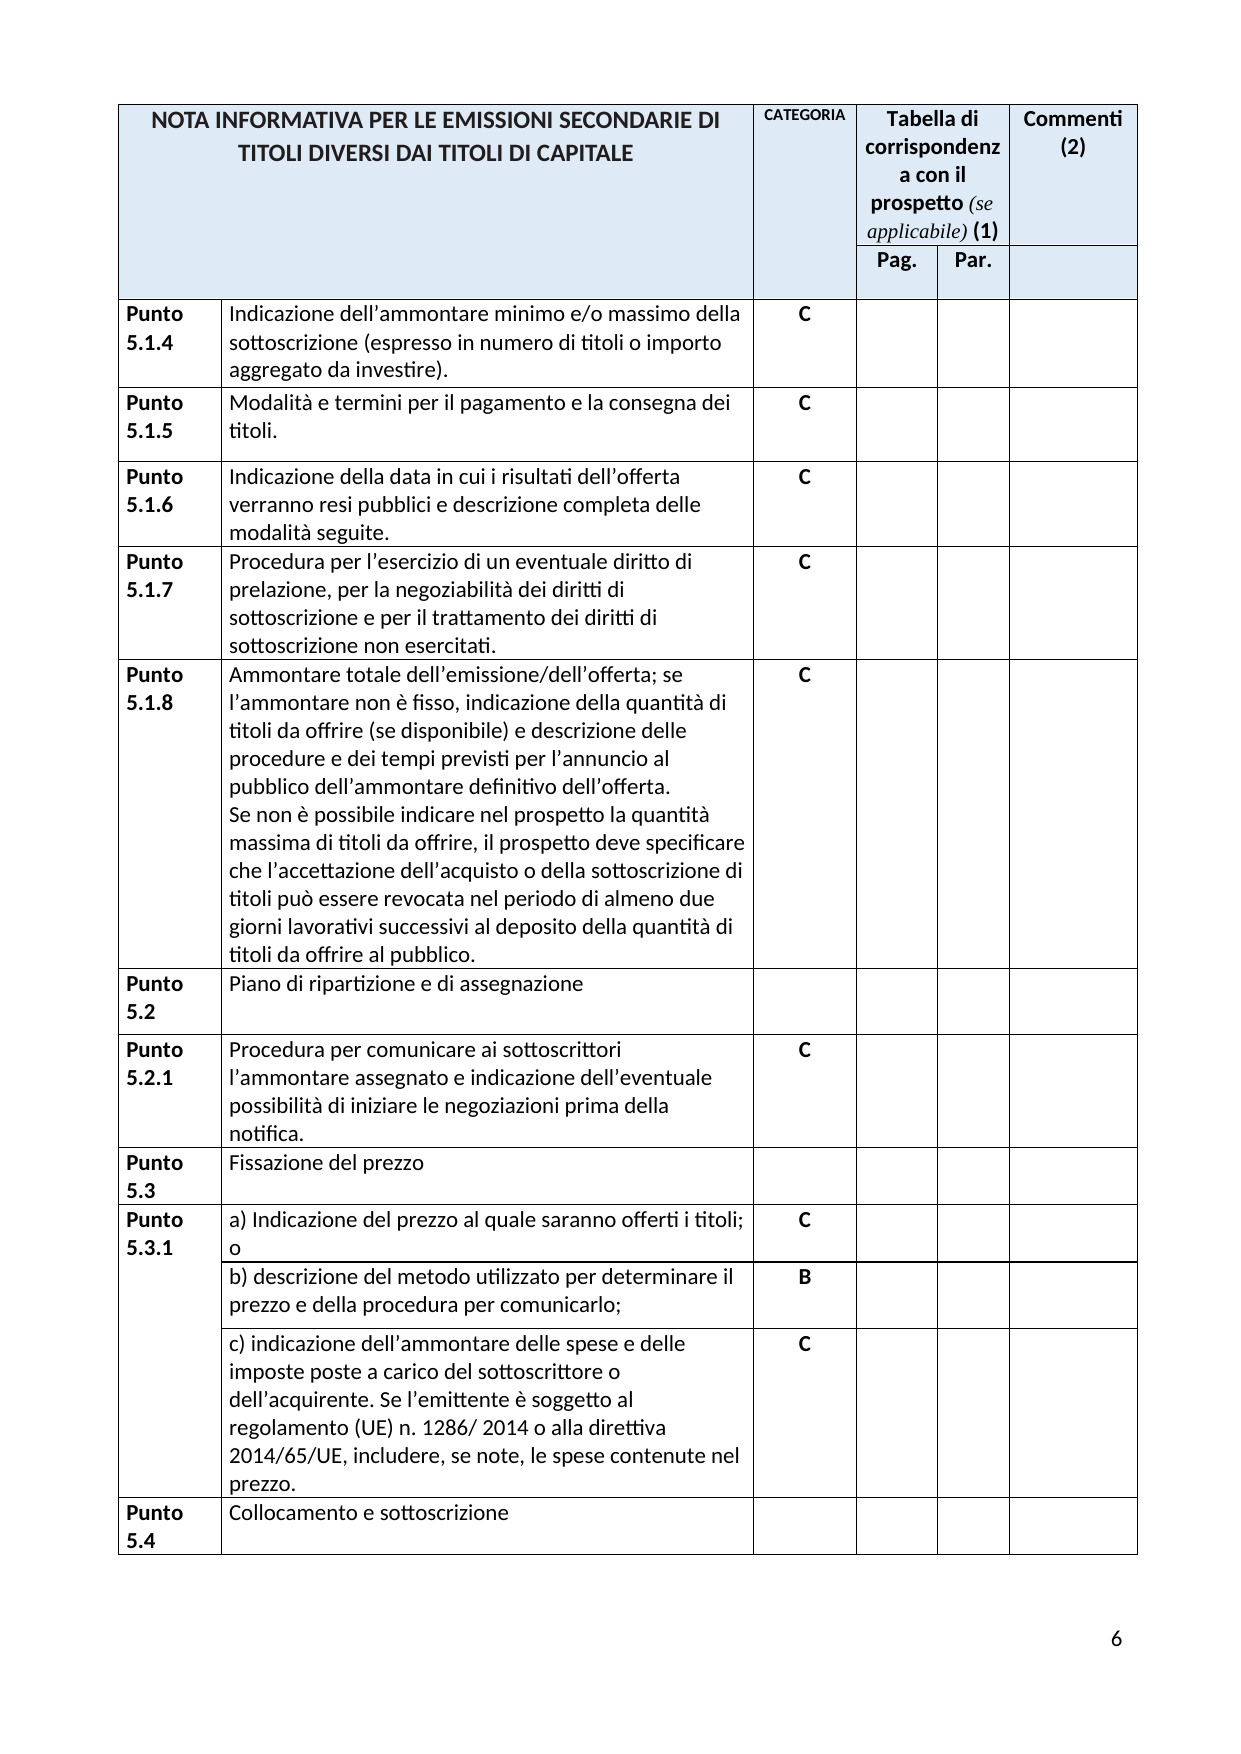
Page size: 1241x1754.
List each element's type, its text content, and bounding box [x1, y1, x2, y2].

table_cell Piano di ripartizione e di assegnazione [222, 969, 753, 1034]
table_cell Procedura per l’esercizio di un eventuale diritto di prelazione, per la negoziabilità dei diritti di sottoscrizione e per il trattamento dei diritti di sottoscrizione non esercitati. [222, 547, 753, 659]
table_cell [1010, 660, 1137, 968]
table_cell Punto 5.1.8 [119, 660, 221, 968]
table_cell C [754, 300, 856, 387]
table_cell [1010, 969, 1137, 1034]
table_cell [1010, 246, 1137, 298]
table_cell Punto 5.1.4 [119, 300, 221, 387]
table_cell C [754, 1035, 856, 1147]
table_cell [1010, 1498, 1137, 1554]
table_cell [754, 969, 856, 1034]
table_cell Indicazione dell’ammontare minimo e/o massimo della sottoscrizione (espresso in numero di titoli o importo aggregato da investire). [222, 300, 753, 387]
table_cell [1010, 547, 1137, 659]
table_header CATEGORIA [754, 105, 856, 298]
table_cell [1010, 1035, 1137, 1147]
table_cell [938, 1263, 1009, 1328]
table_cell [938, 300, 1009, 387]
table_cell C [754, 388, 856, 461]
table_cell Punto 5.4 [119, 1498, 221, 1554]
table_cell [938, 388, 1009, 461]
table_cell Punto 5.2 [119, 969, 221, 1034]
table_cell C [754, 660, 856, 968]
table_header NOTA INFORMATIVA PER LE EMISSIONI SECONDARIE DI TITOLI DIVERSI DAI TITOLI DI CAPITALE [119, 105, 753, 298]
table_cell [857, 1329, 937, 1497]
table_cell [857, 1148, 937, 1204]
table_cell [857, 388, 937, 461]
table_cell [938, 1035, 1009, 1147]
table_cell Fissazione del prezzo [222, 1148, 753, 1204]
table_cell B [754, 1263, 856, 1328]
table_cell [938, 660, 1009, 968]
table_cell Procedura per comunicare ai sottoscrittori l’ammontare assegnato e indicazione dell’eventuale possibilità di iniziare le negoziazioni prima della notifica. [222, 1035, 753, 1147]
table_cell [857, 547, 937, 659]
table_cell [857, 300, 937, 387]
table_cell [857, 660, 937, 968]
table_cell Modalità e termini per il pagamento e la consegna dei titoli. [222, 388, 753, 461]
table_cell Punto 5.1.6 [119, 462, 221, 546]
table_cell [1010, 300, 1137, 387]
table_cell C [754, 547, 856, 659]
table_cell [1010, 1263, 1137, 1328]
table_cell C [754, 1329, 856, 1497]
table_cell Punto 5.3 [119, 1148, 221, 1204]
table_cell [857, 1263, 937, 1328]
table_cell C [754, 462, 856, 546]
table_cell Punto 5.2.1 [119, 1035, 221, 1147]
table_cell Punto 5.1.7 [119, 547, 221, 659]
table_cell [857, 1035, 937, 1147]
table_cell [938, 1498, 1009, 1554]
table_cell [938, 547, 1009, 659]
table_cell [938, 1148, 1009, 1204]
table_cell [938, 1329, 1009, 1497]
table_cell Ammontare totale dell’emissione/dell’offerta; se l’ammontare non è fisso, indicazione della quantità di titoli da offrire (se disponibile) e descrizione delle procedure e dei tempi previsti per l’annuncio al pubblico dell’ammontare definitivo dell’offerta. Se non è possibile indicare nel prospetto la quantità massima di titoli da offrire, il prospetto deve specificare che l’accettazione dell’acquisto o della sottoscrizione di titoli può essere revocata nel periodo di almeno due giorni lavorativi successivi al deposito della quantità di titoli da offrire al pubblico. [222, 660, 753, 968]
table_cell C [754, 1205, 856, 1261]
table_cell [754, 1498, 856, 1554]
table_cell [1010, 1329, 1137, 1497]
table_header Commenti (2) [1010, 105, 1137, 244]
table_cell [857, 1205, 937, 1261]
table_cell [1010, 388, 1137, 461]
table_cell Pag. [857, 246, 937, 298]
table_cell [1010, 1148, 1137, 1204]
table_cell [857, 462, 937, 546]
table_cell b) descrizione del metodo utilizzato per determinare il prezzo e della procedura per comunicarlo; [222, 1263, 753, 1328]
table_cell [857, 969, 937, 1034]
table_cell Punto 5.1.5 [119, 388, 221, 461]
table_cell [857, 1498, 937, 1554]
table_cell Par. [938, 246, 1009, 298]
table_cell [1010, 462, 1137, 546]
table_cell Collocamento e sottoscrizione [222, 1498, 753, 1554]
table_cell a) Indicazione del prezzo al quale saranno offerti i titoli; o [222, 1205, 753, 1261]
table_cell [1010, 1205, 1137, 1261]
table_cell [754, 1148, 856, 1204]
table_cell [938, 1205, 1009, 1261]
table_cell Punto 5.3.1 [119, 1205, 221, 1497]
table_cell Indicazione della data in cui i risultati dell’offerta verranno resi pubblici e descrizione completa delle modalità seguite. [222, 462, 753, 546]
table_cell [938, 969, 1009, 1034]
table_cell [938, 462, 1009, 546]
table_cell c) indicazione dell’ammontare delle spese e delle imposte poste a carico del sottoscrittore o dell’acquirente. Se l’emittente è soggetto al regolamento (UE) n. 1286/ 2014 o alla direttiva 2014/65/UE, includere, se note, le spese contenute nel prezzo. [222, 1329, 753, 1497]
table_header Tabella di corrispondenza con il prospetto (se applicabile) (1) [857, 105, 1009, 244]
